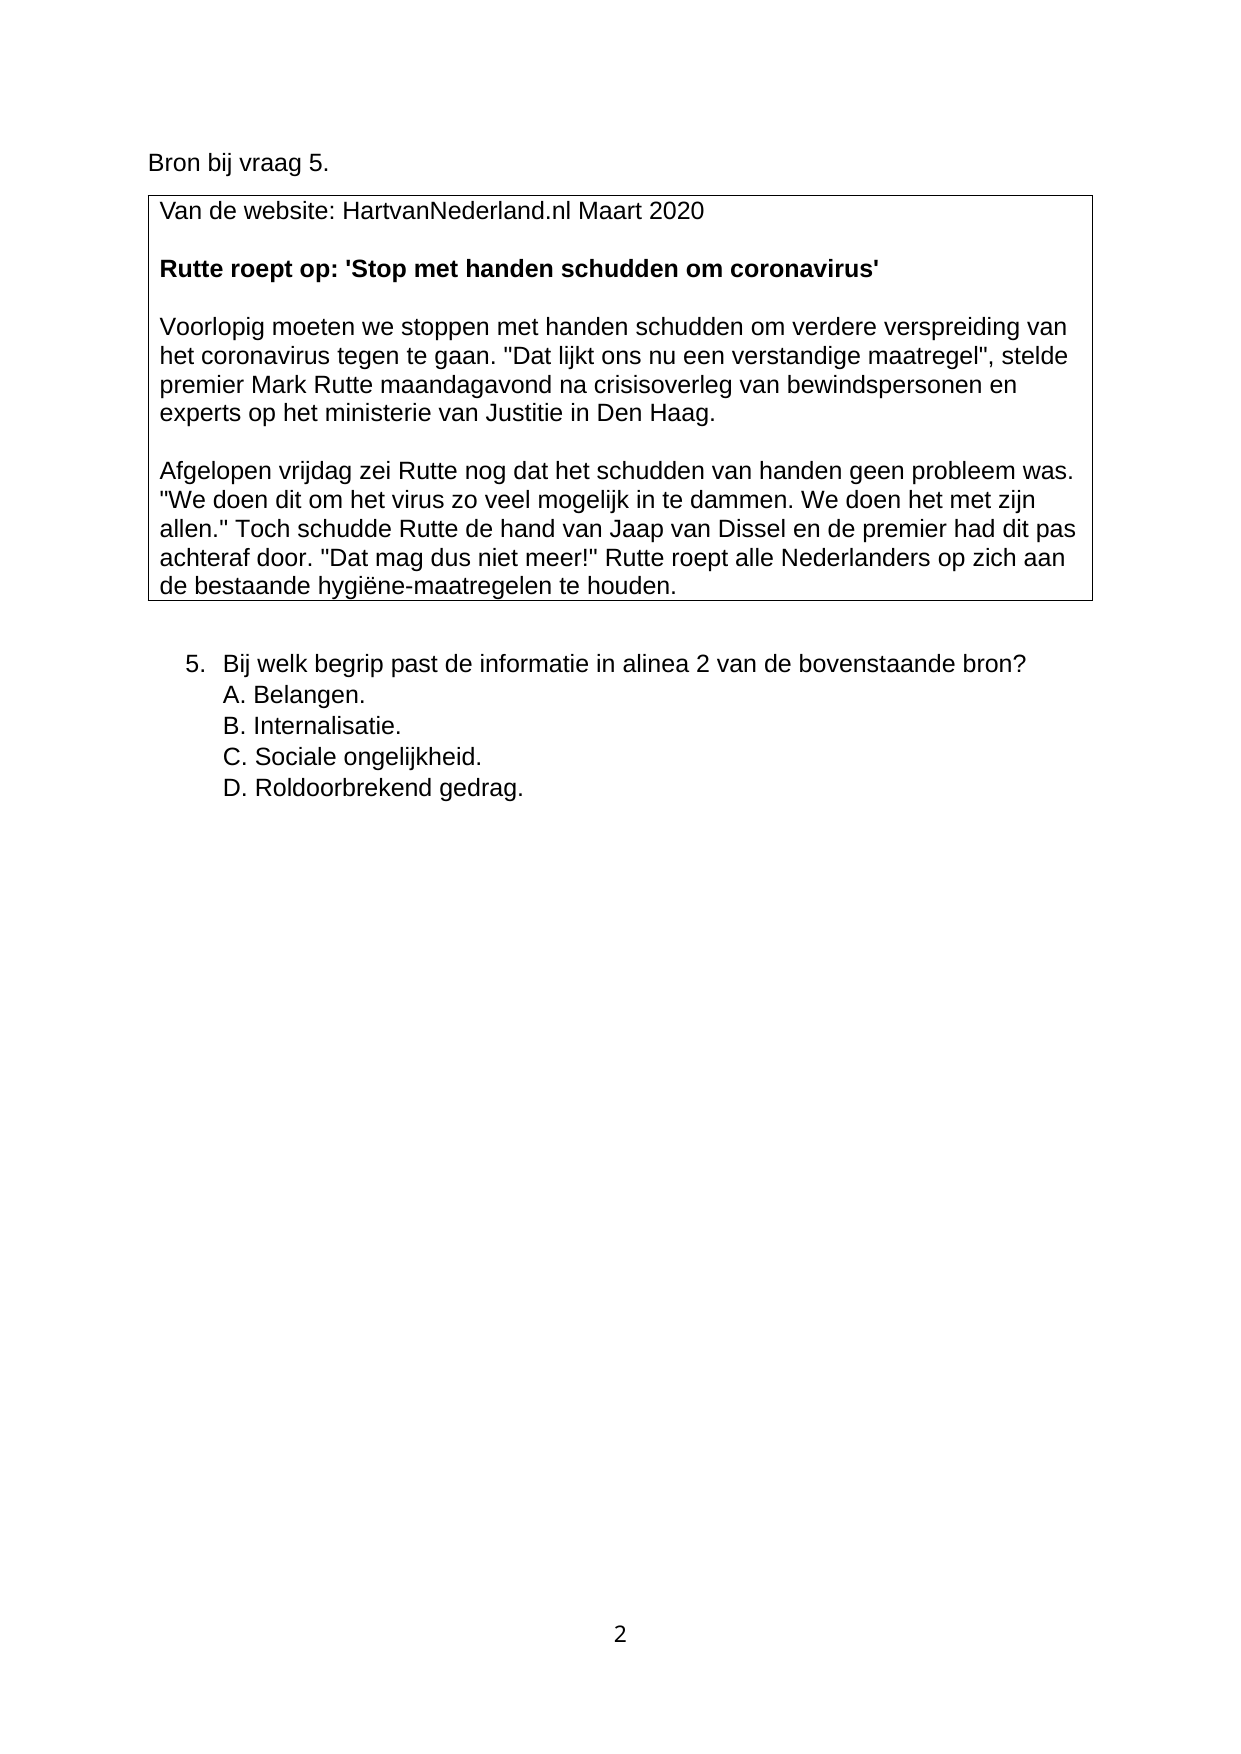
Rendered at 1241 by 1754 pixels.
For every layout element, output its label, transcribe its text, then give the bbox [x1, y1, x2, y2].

table_header Van de website: HartvanNederland.nl Maart 2020 Rutte roept op: 'Stop met handen schudden om coronavirus' Voorlopig moeten we stoppen met handen schudden om verdere verspreiding van het coronavirus tegen te gaan. "Dat lijkt ons nu een verstandige maatregel", stelde premier Mark Rutte maandagavond na crisisoverleg van bewindspersonen en experts op het ministerie van Justitie in Den Haag. Afgelopen vrijdag zei Rutte nog dat het schudden van handen geen probleem was. "We doen dit om het virus zo veel mogelijk in te dammen. We doen het met zijn allen." Toch schudde Rutte de hand van Jaap van Dissel en de premier had dit pas achteraf door. "Dat mag dus niet meer!" Rutte roept alle Nederlanders op zich aan de bestaande hygiëne-maatregelen te houden. [149, 196, 1092, 600]
text Bron bij vraag 5. [148, 148, 1093, 176]
list Bij welk begrip past de informatie in alinea 2 van de bovenstaande bron? A. Belangen. B. Internalisatie. C. Sociale ongelijkheid. D. Roldoorbrekend gedrag. [185, 649, 1093, 802]
